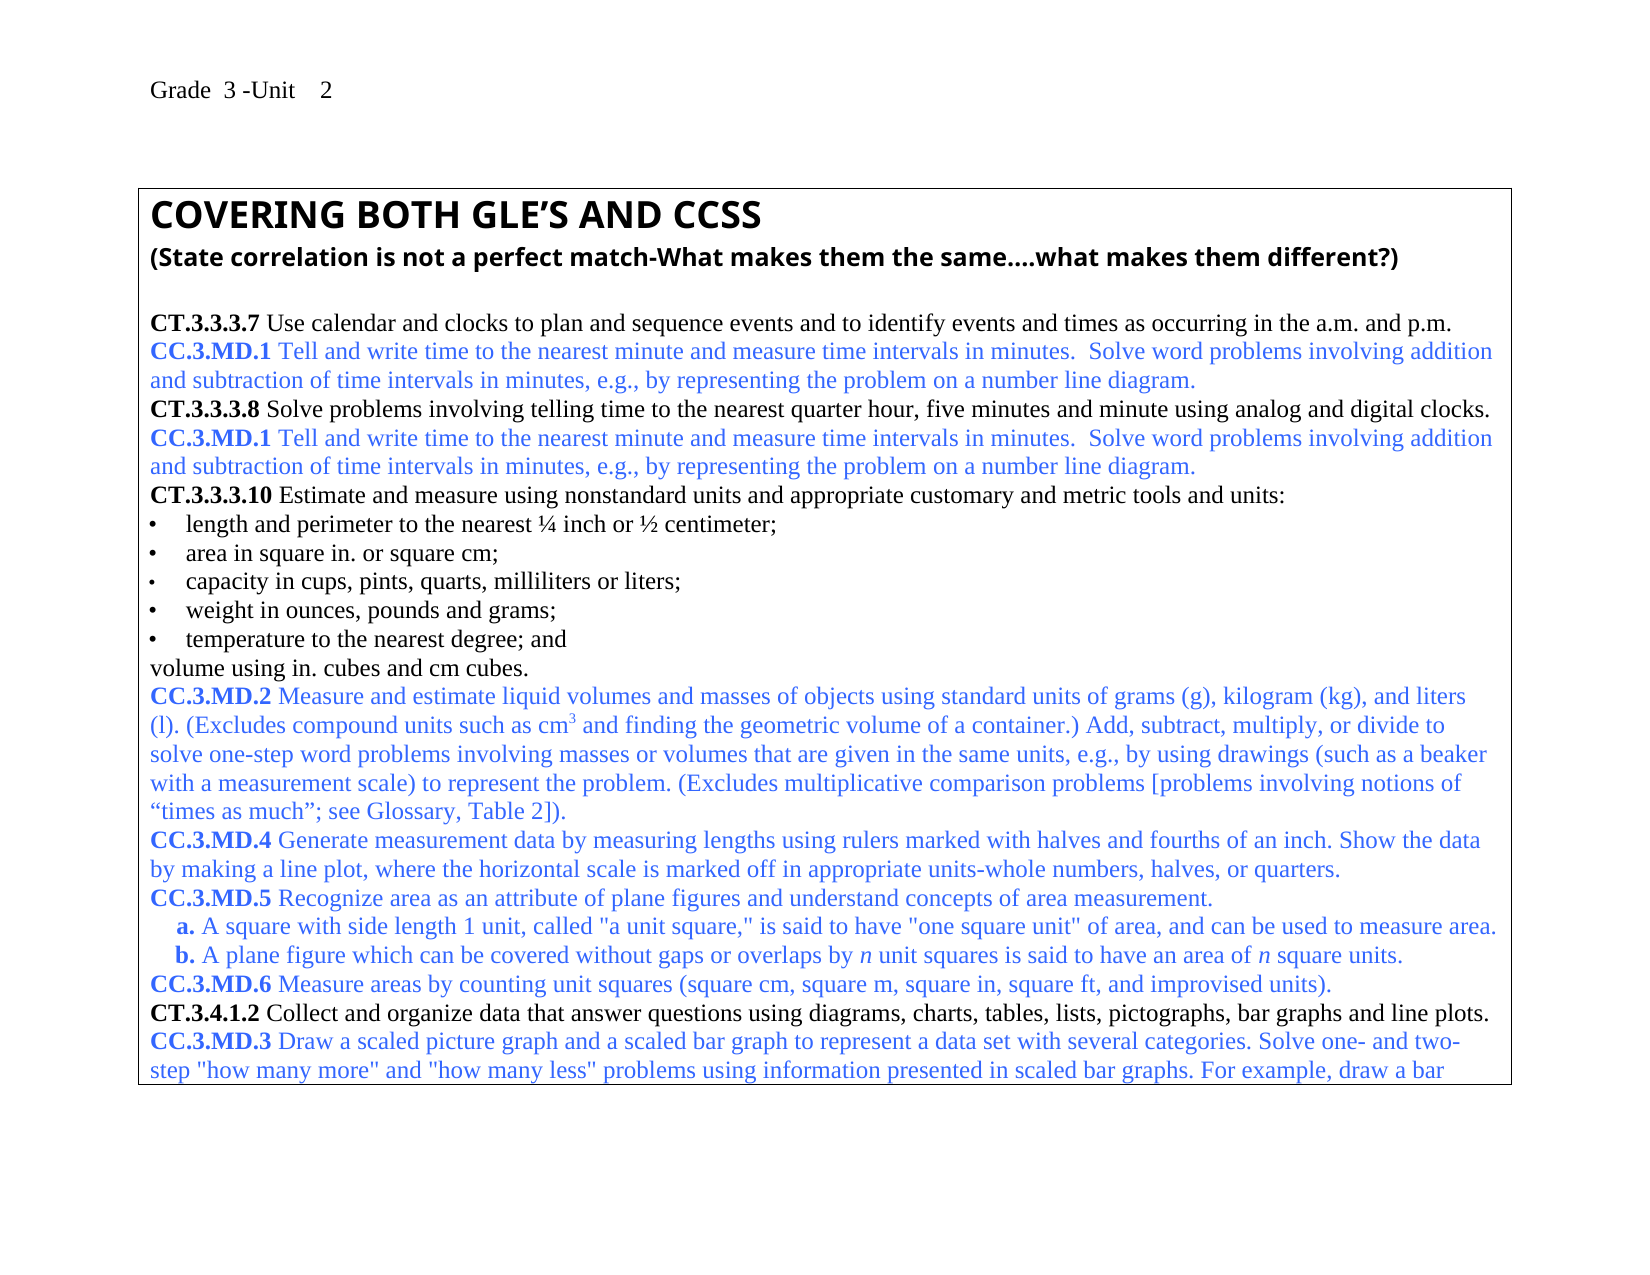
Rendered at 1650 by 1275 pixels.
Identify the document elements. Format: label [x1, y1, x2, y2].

table_header [139, 189, 1511, 1084]
